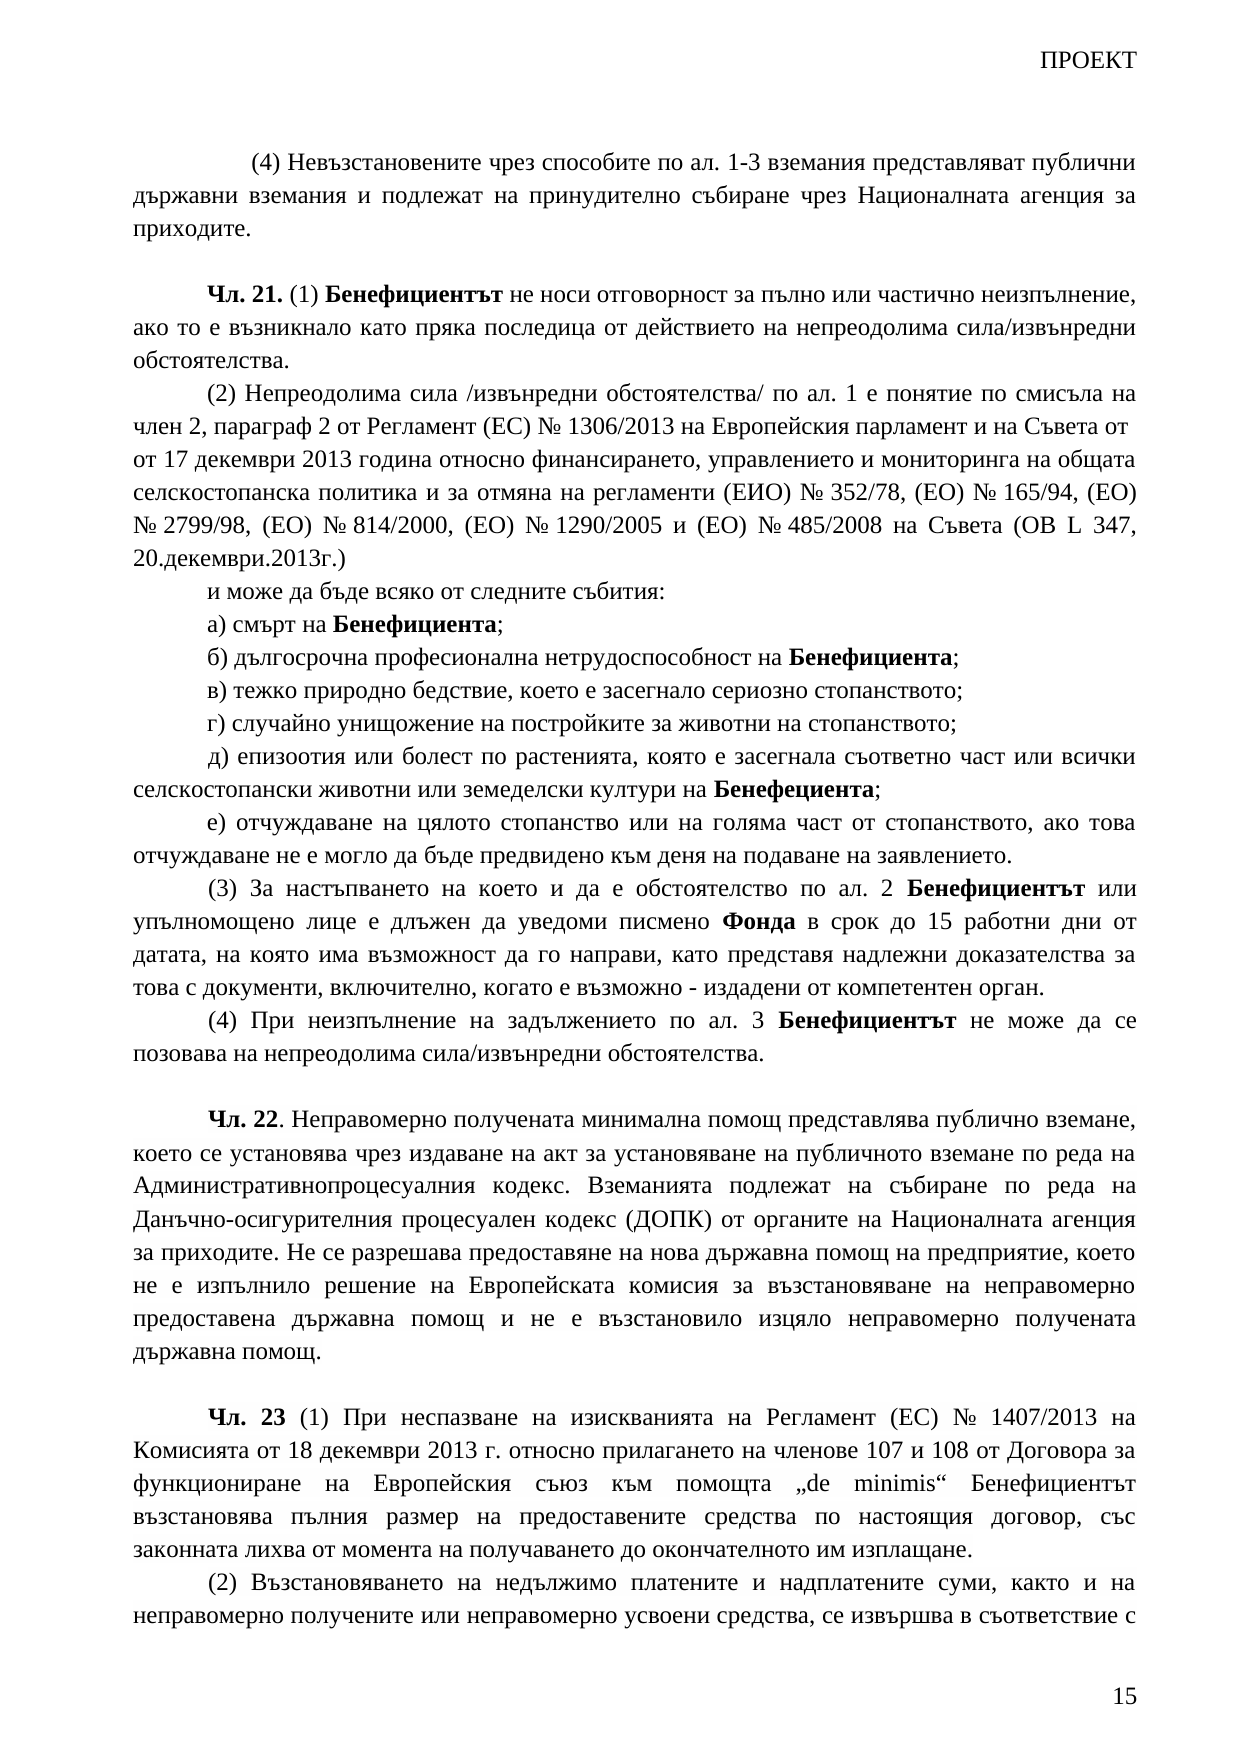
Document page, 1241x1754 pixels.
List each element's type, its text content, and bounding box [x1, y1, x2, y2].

text (3) За настъпването на което и да е обстоятелство по ал. 2 Бенефициентът или упълномощено лице е длъжен да уведоми писмено Фонда в срок до 15 работни дни от датата, на която има възможност да го направи, като представя надлежни доказателства за това с документи, включително, когато е възможно - издадени от компетентен орган. [133, 873, 1137, 1001]
text г) случайно унищожение на постройките за животни на стопанството; [133, 708, 1137, 737]
text (4) При неизпълнение на задължението по ал. 3 Бенефициентът не може да се позовава на непреодолима сила/извънредни обстоятелства. [133, 1006, 1137, 1067]
text в) тежко природно бедствие, което е засегнало сериозно стопанството; [133, 675, 1137, 704]
text Чл. 23 (1) При неспазване на изискванията на Регламент (ЕС) № 1407/2013 на Комисията от 18 декември 2013 г. относно прилагането на членове 107 и 108 от Договора за функциониране на Европейския съюз към помощта „de minimis“ Бенефициентът възстановява пълния размер на предоставените средства по настоящия договор, със законната лихва от момента на получаването до окончателното им изплащане. [133, 1402, 1137, 1435]
text (4) Невъзстановените чрез способите по ал. 1-3 вземания представляват публични държавни вземания и подлежат на принудително събиране чрез Националната агенция за приходите. [133, 147, 1137, 242]
text б) дългосрочна професионална нетрудоспособност на Бенефициента; [133, 642, 1137, 671]
text Чл. 21. (1) Бенефициентът не носи отговорност за пълно или частично неизпълнение, ако то е възникнало като пряка последица от действието на непреодолима сила/извънредни обстоятелства. [133, 279, 1137, 374]
text Чл. 23 (1) При неспазване на изискванията на Регламент (ЕС) № 1407/2013 на Комисията от 18 декември 2013 г. относно прилагането на членове 107 и 108 от Договора за функциониране на Европейския съюз към помощта „de minimis“ Бенефициентът възстановява пълния размер на предоставените средства по настоящия договор, със законната лихва от момента на получаването до окончателното им изплащане. [133, 1529, 1137, 1563]
text от 17 декември 2013 година относно финансирането, управлението и мониторинга на общата селскостопанска политика и за отмяна на регламенти (ЕИО) № 352/78, (ЕО) № 165/94, (ЕО) № 2799/98, (ЕО) № 814/2000, (ЕО) № 1290/2005 и (ЕО) № 485/2008 на Съвета (OB L 347, 20.декември.2013г.) [133, 444, 1137, 572]
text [133, 1567, 1137, 1600]
text д) епизоотия или болест по растенията, която е засегнала съответно част или всички селскостопански животни или земеделски култури на Бенефециента; [133, 741, 1137, 803]
text а) смърт на Бенефициента; [133, 609, 1137, 638]
text е) отчуждаване на цялото стопанство или на голяма част от стопанството, ако това отчуждаване не е могло да бъде предвидено към деня на подаване на заявлението. [133, 807, 1137, 869]
text (2) Непреодолима сила /извънредни обстоятелства/ по ал. 1 е понятие по смисъла на член 2, параграф 2 от Регламент (ЕС) № 1306/2013 на Европейския парламент и на Съвета от [133, 378, 1137, 440]
text и може да бъде всяко от следните събития: [133, 576, 1137, 605]
